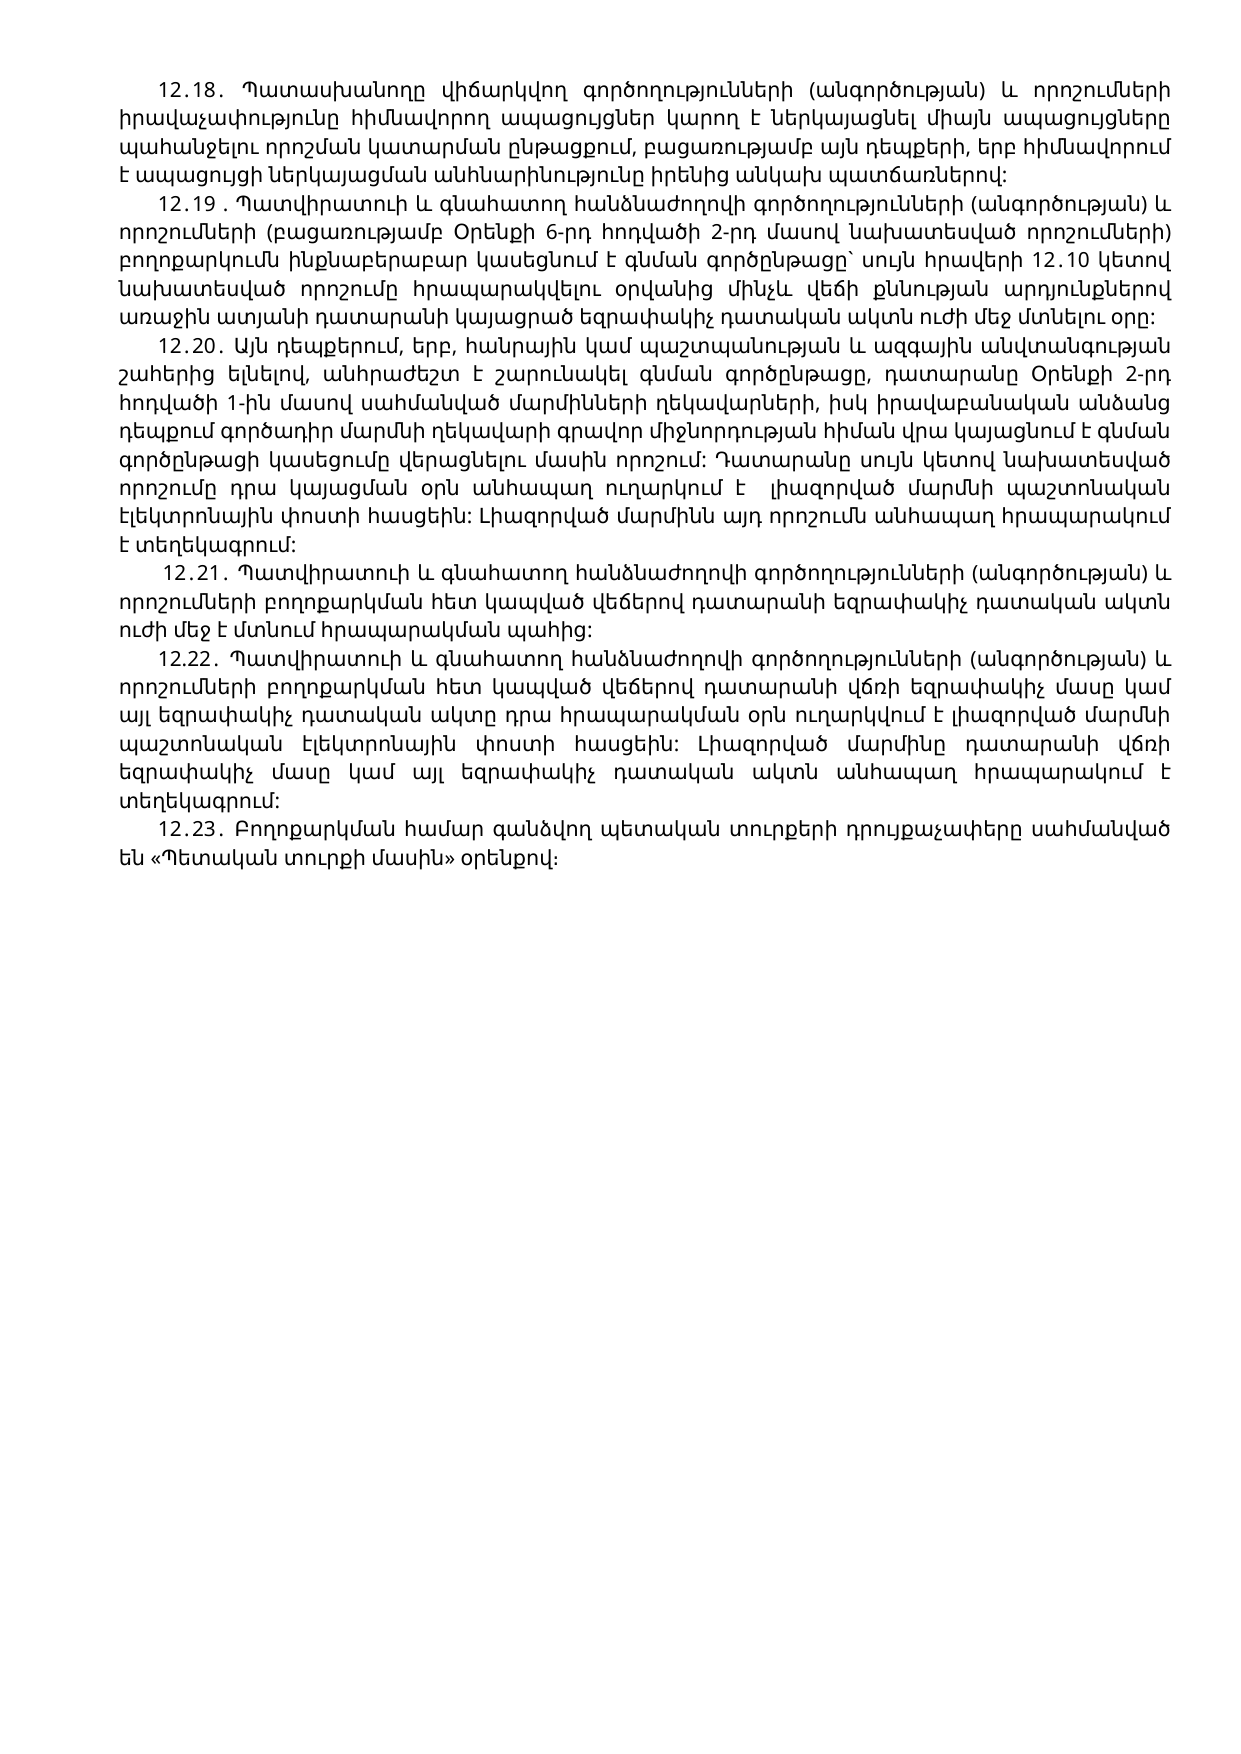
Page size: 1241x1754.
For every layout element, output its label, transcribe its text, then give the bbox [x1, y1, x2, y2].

text 12․21․ Պատվիրատուի և գնահատող հանձնաժողովի գործողությունների (անգործության) և որոշումների բողոքարկման հետ կապված վեճերով դատարանի եզրափակիչ դատական ակտն ուժի մեջ է մտնում հրապարակման պահից: [118, 558, 1171, 644]
text 12․23․ Բողոքարկման համար գանձվող պետական տուրքերի դրույքաչափերը սահմանված են «Պետական տուրքի մասին» օրենքով։ [118, 814, 1171, 871]
text 12․18․ Պատասխանողը վիճարկվող գործողությունների (անգործության) և որոշումների իրավաչափությունը հիմնավորող ապացույցներ կարող է ներկայացնել միայն ապացույցները պահանջելու որոշման կատարման ընթացքում, բացառությամբ այն դեպքերի, երբ հիմնավորում է ապացույցի ներկայացման անհնարինությունը իրենից անկախ պատճառներով: [118, 75, 1171, 189]
text 12․19 . Պատվիրատուի և գնահատող հանձնաժողովի գործողությունների (անգործության) և որոշումների (բացառությամբ Օրենքի 6-րդ հոդվածի 2-րդ մասով նախատեսված որոշումների) բողոքարկումն ինքնաբերաբար կասեցնում է գնման գործընթացը` սույն հրավերի 12․10 կետով նախատեսված որոշումը հրապարակվելու օրվանից մինչև վեճի քննության արդյունքներով առաջին ատյանի դատարանի կայացրած եզրափակիչ դատական ակտն ուժի մեջ մտնելու օրը: [118, 189, 1171, 331]
text 12.22․ Պատվիրատուի և գնահատող հանձնաժողովի գործողությունների (անգործության) և որոշումների բողոքարկման հետ կապված վեճերով դատարանի վճռի եզրափակիչ մասը կամ այլ եզրափակիչ դատական ակտը դրա հրապարակման օրն ուղարկվում է լիազորված մարմնի պաշտոնական էլեկտրոնային փոստի հասցեին: Լիազորված մարմինը դատարանի վճռի եզրափակիչ մասը կամ այլ եզրափակիչ դատական ակտն անհապաղ հրապարակում է տեղեկագրում: [118, 644, 1171, 814]
text 12․20․ Այն դեպքերում, երբ, հանրային կամ պաշտպանության և ազգային անվտանգության շահերից ելնելով, անհրաժեշտ է շարունակել գնման գործընթացը, դատարանը Օրենքի 2-րդ հոդվածի 1-ին մասով սահմանված մարմինների ղեկավարների, իսկ իրավաբանական անձանց դեպքում գործադիր մարմնի ղեկավարի գրավոր միջնորդության հիման վրա կայացնում է գնման գործընթացի կասեցումը վերացնելու մասին որոշում: Դատարանը սույն կետով նախատեսված որոշումը դրա կայացման օրն անհապաղ ուղարկում է լիազորված մարմնի պաշտոնական էլեկտրոնային փոստի հասցեին: Լիազորված մարմինն այդ որոշումն անհապաղ հրապարակում է տեղեկագրում: [118, 331, 1171, 558]
